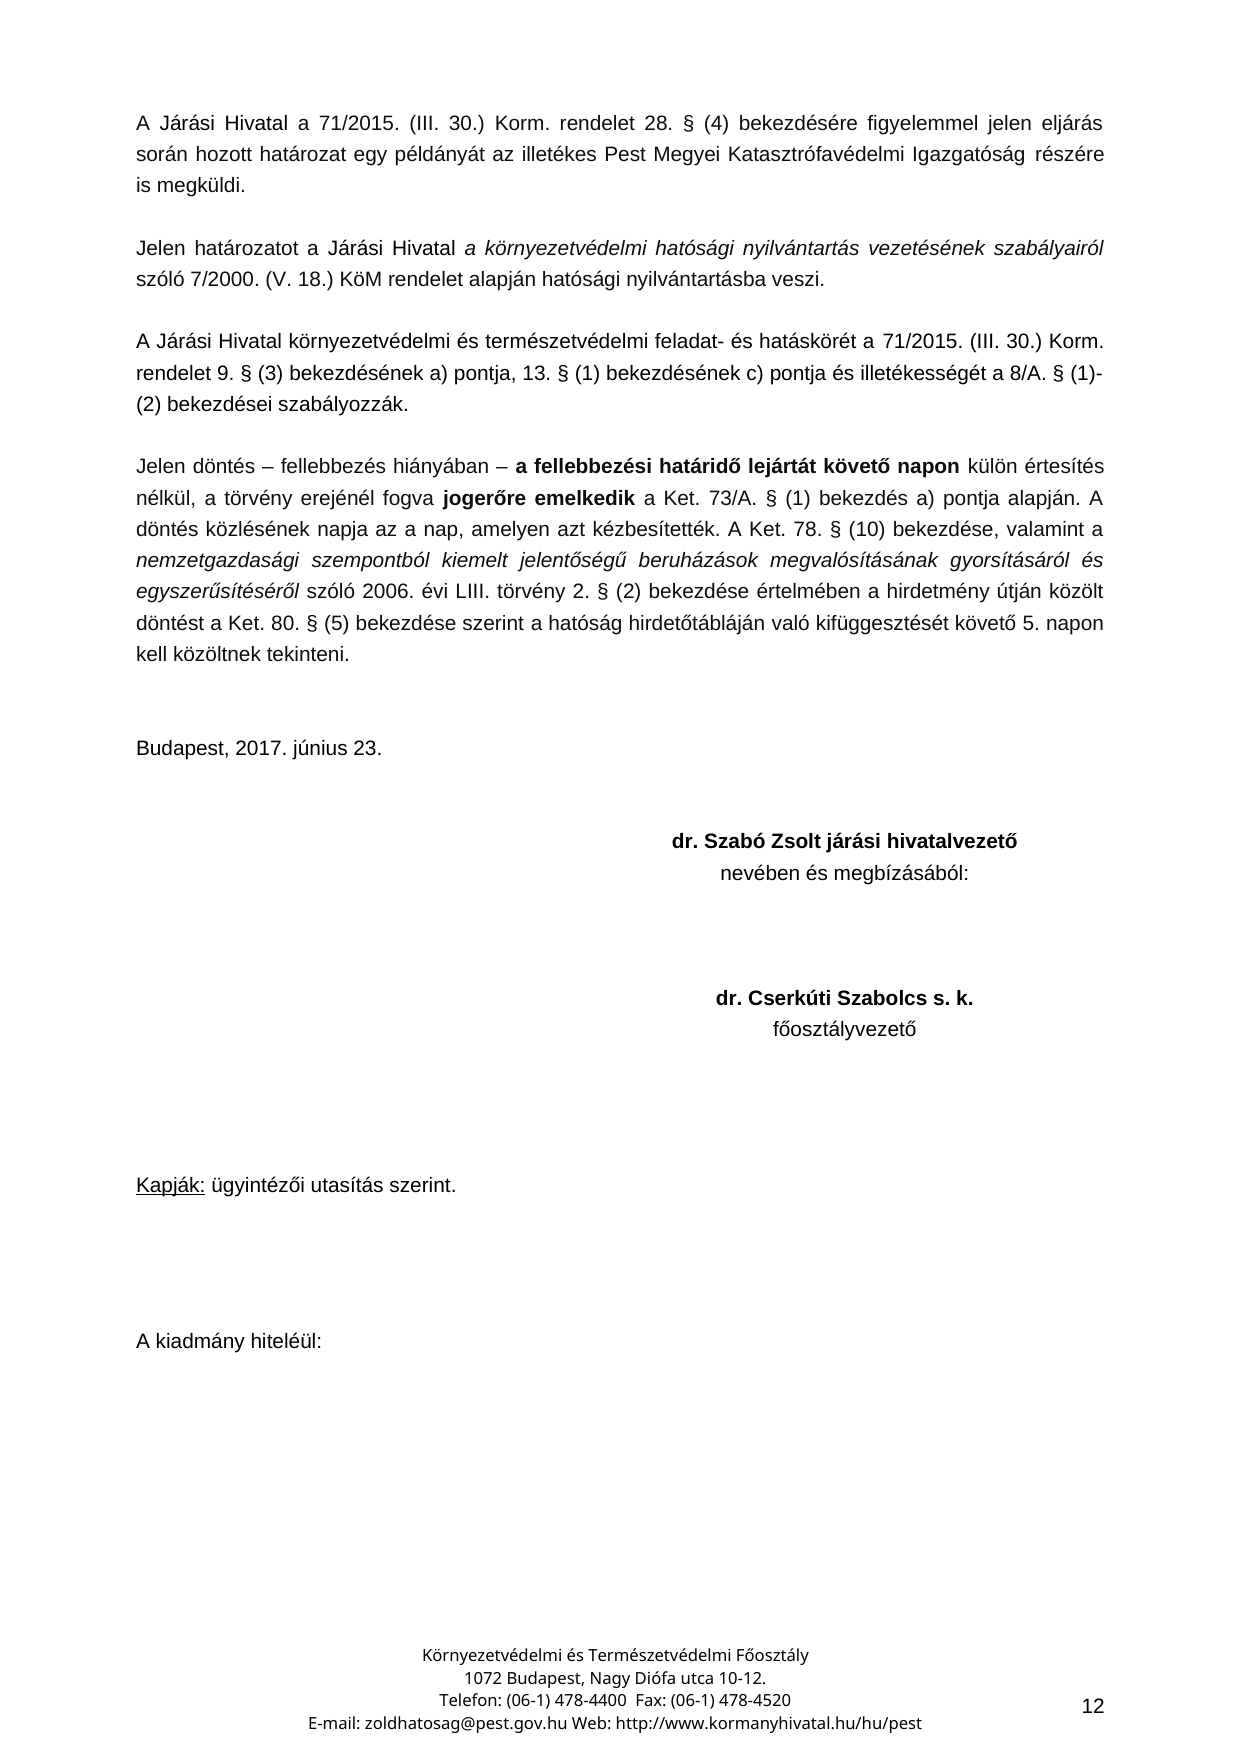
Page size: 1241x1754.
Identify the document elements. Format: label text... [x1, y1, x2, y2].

text dr. Szabó Zsolt járási hivatalvezető [136, 824, 1104, 855]
text Jelen határozatot a Járási Hivatal a környezetvédelmi hatósági nyilvántartás vezetésének szabályairól szóló 7/2000. (V. 18.) KöM rendelet alapján hatósági nyilvántartásba veszi. [136, 230, 1104, 293]
text dr. Cserkúti Szabolcs s. k. [136, 980, 1104, 1011]
text főosztályvezető [136, 1011, 1104, 1043]
text Jelen döntés – fellebbezés hiányában – a fellebbezési határidő lejártát követő napon külön értesítés nélkül, a törvény erejénél fogva jogerőre emelkedik a Ket. 73/A. § (1) bekezdés a) pontja alapján. A döntés közlésének napja az a nap, amelyen azt kézbesítették. A Ket. 78. § (10) bekezdése, valamint a nemzetgazdasági szempontból kiemelt jelentőségű beruházások megvalósításának gyorsításáról és egyszerűsítéséről szóló 2006. évi LIII. törvény 2. § (2) bekezdése értelmében a hirdetmény útján közölt döntést a Ket. 80. § (5) bekezdése szerint a hatóság hirdetőtábláján való kifüggesztését követő 5. napon kell közöltnek tekinteni. [136, 449, 1104, 668]
text A kiadmány hiteléül: [136, 1324, 1104, 1355]
text A Járási Hivatal környezetvédelmi és természetvédelmi feladat- és hatáskörét a 71/2015. (III. 30.) Korm. rendelet 9. § (3) bekezdésének a) pontja, 13. § (1) bekezdésének c) pontja és illetékességét a 8/A. § (1)- (2) bekezdései szabályozzák. [136, 324, 1104, 418]
text Budapest, 2017. június 23. [136, 730, 1134, 761]
text A Járási Hivatal a 71/2015. (III. 30.) Korm. rendelet 28. § (4) bekezdésére figyelemmel jelen eljárás során hozott határozat egy példányát az illetékes Pest Megyei Katasztrófavédelmi Igazgatóság részére is megküldi. [136, 105, 1104, 199]
text Kapják: ügyintézői utasítás szerint. [136, 1168, 1104, 1199]
text nevében és megbízásából: [136, 855, 1104, 886]
